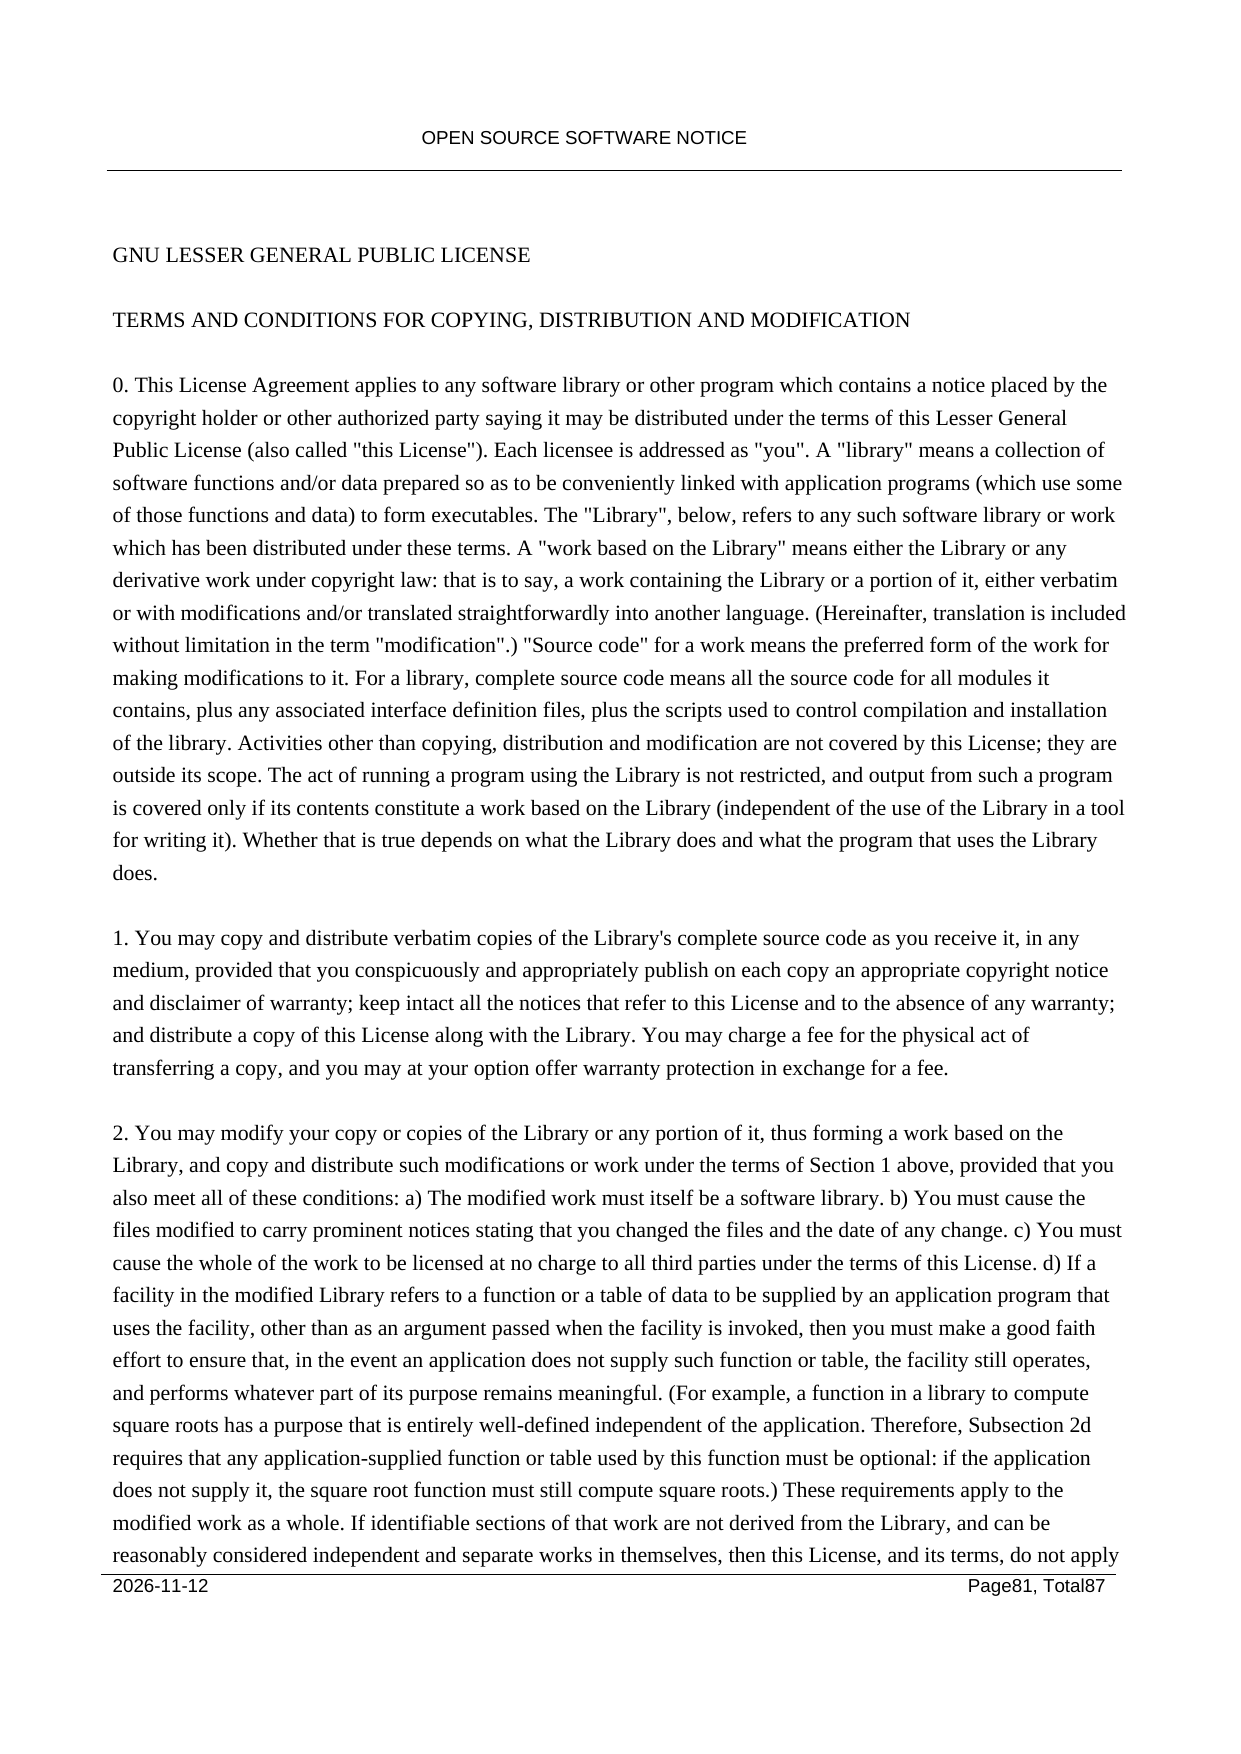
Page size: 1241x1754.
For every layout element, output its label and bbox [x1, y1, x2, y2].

text [112, 206, 1128, 1571]
